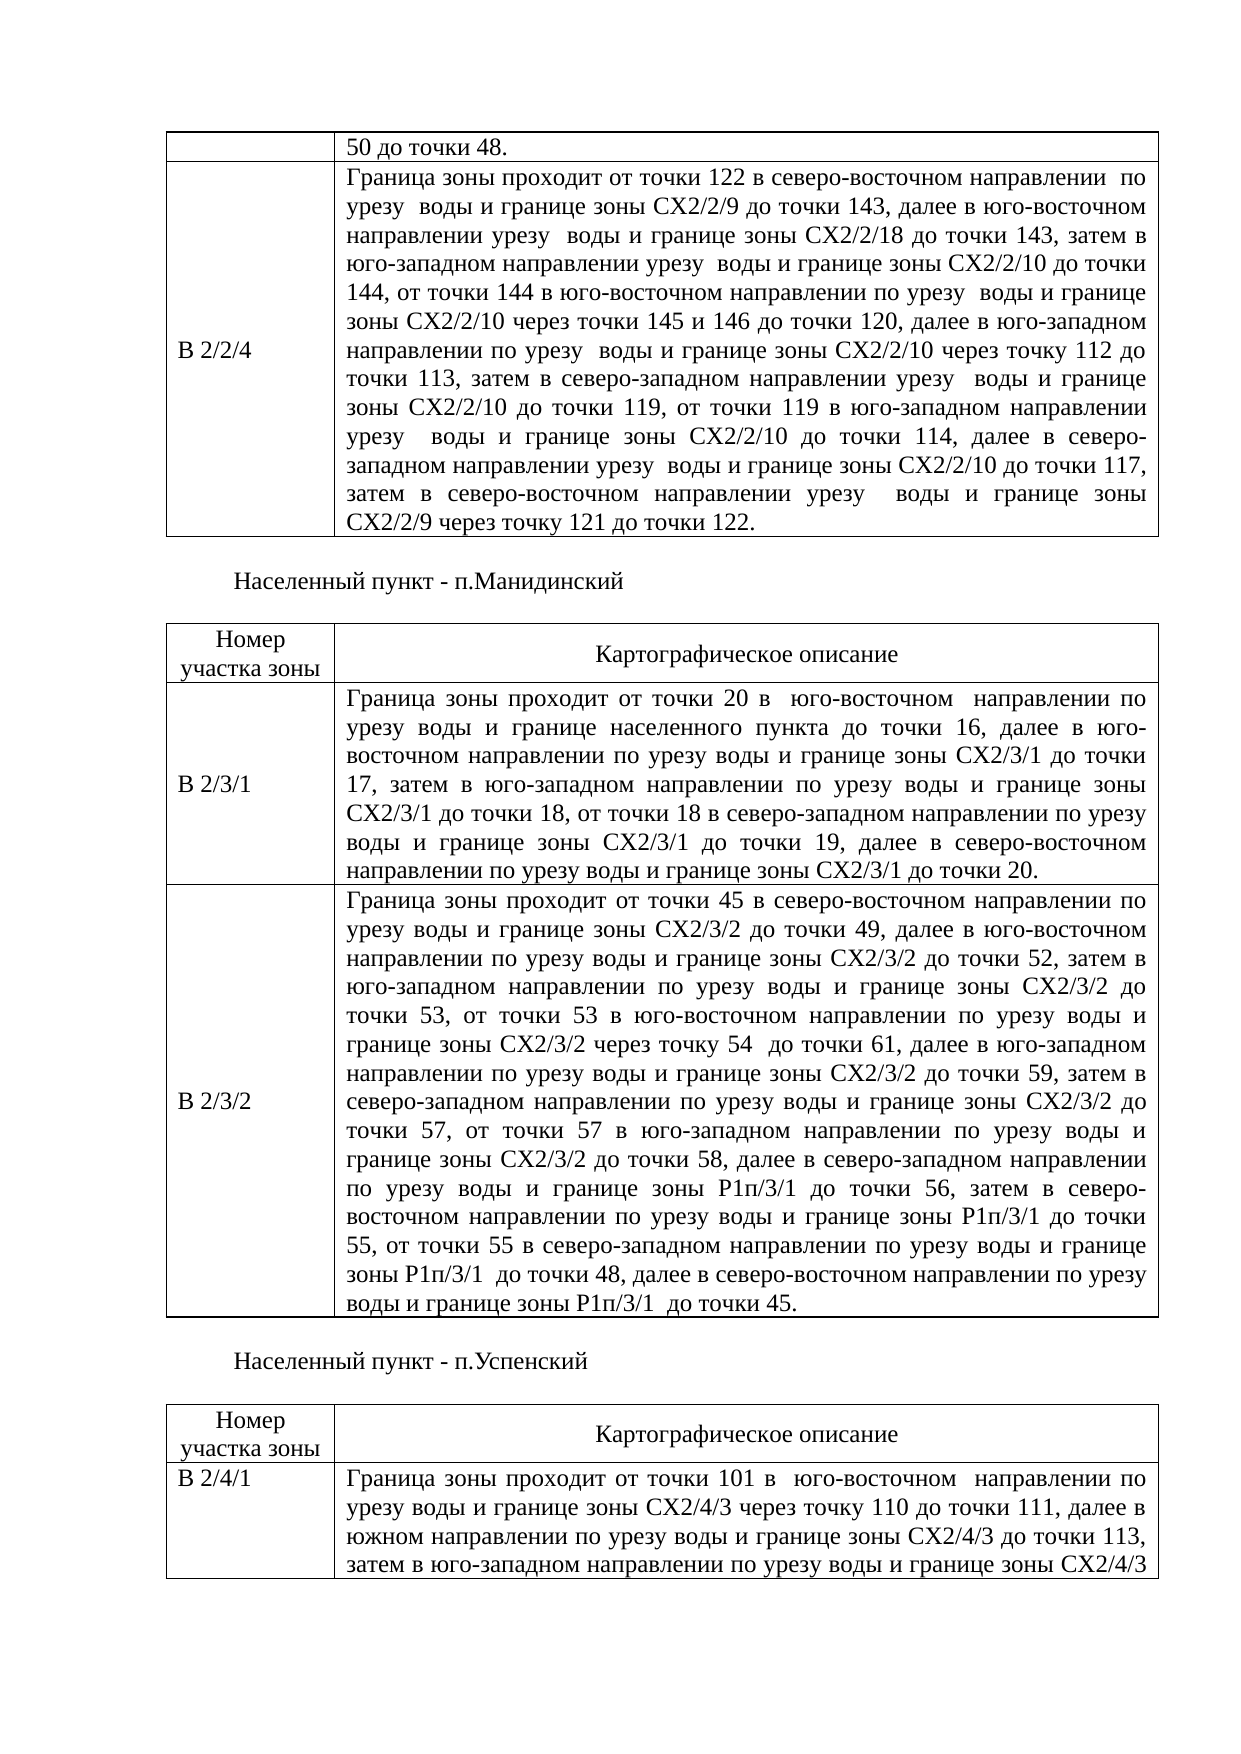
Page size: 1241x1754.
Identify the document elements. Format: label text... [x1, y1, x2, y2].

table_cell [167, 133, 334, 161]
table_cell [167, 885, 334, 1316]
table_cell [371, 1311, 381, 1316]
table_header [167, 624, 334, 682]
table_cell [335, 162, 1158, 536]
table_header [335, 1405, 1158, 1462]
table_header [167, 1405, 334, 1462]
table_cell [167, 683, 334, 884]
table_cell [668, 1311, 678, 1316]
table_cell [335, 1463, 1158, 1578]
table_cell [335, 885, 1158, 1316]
text Населенный пункт - п.Манидинский [177, 566, 1152, 594]
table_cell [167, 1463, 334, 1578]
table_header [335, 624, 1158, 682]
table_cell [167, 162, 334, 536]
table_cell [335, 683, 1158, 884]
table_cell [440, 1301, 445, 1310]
text Населенный пункт - п.Успенский [177, 1346, 1152, 1375]
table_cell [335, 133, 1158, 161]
